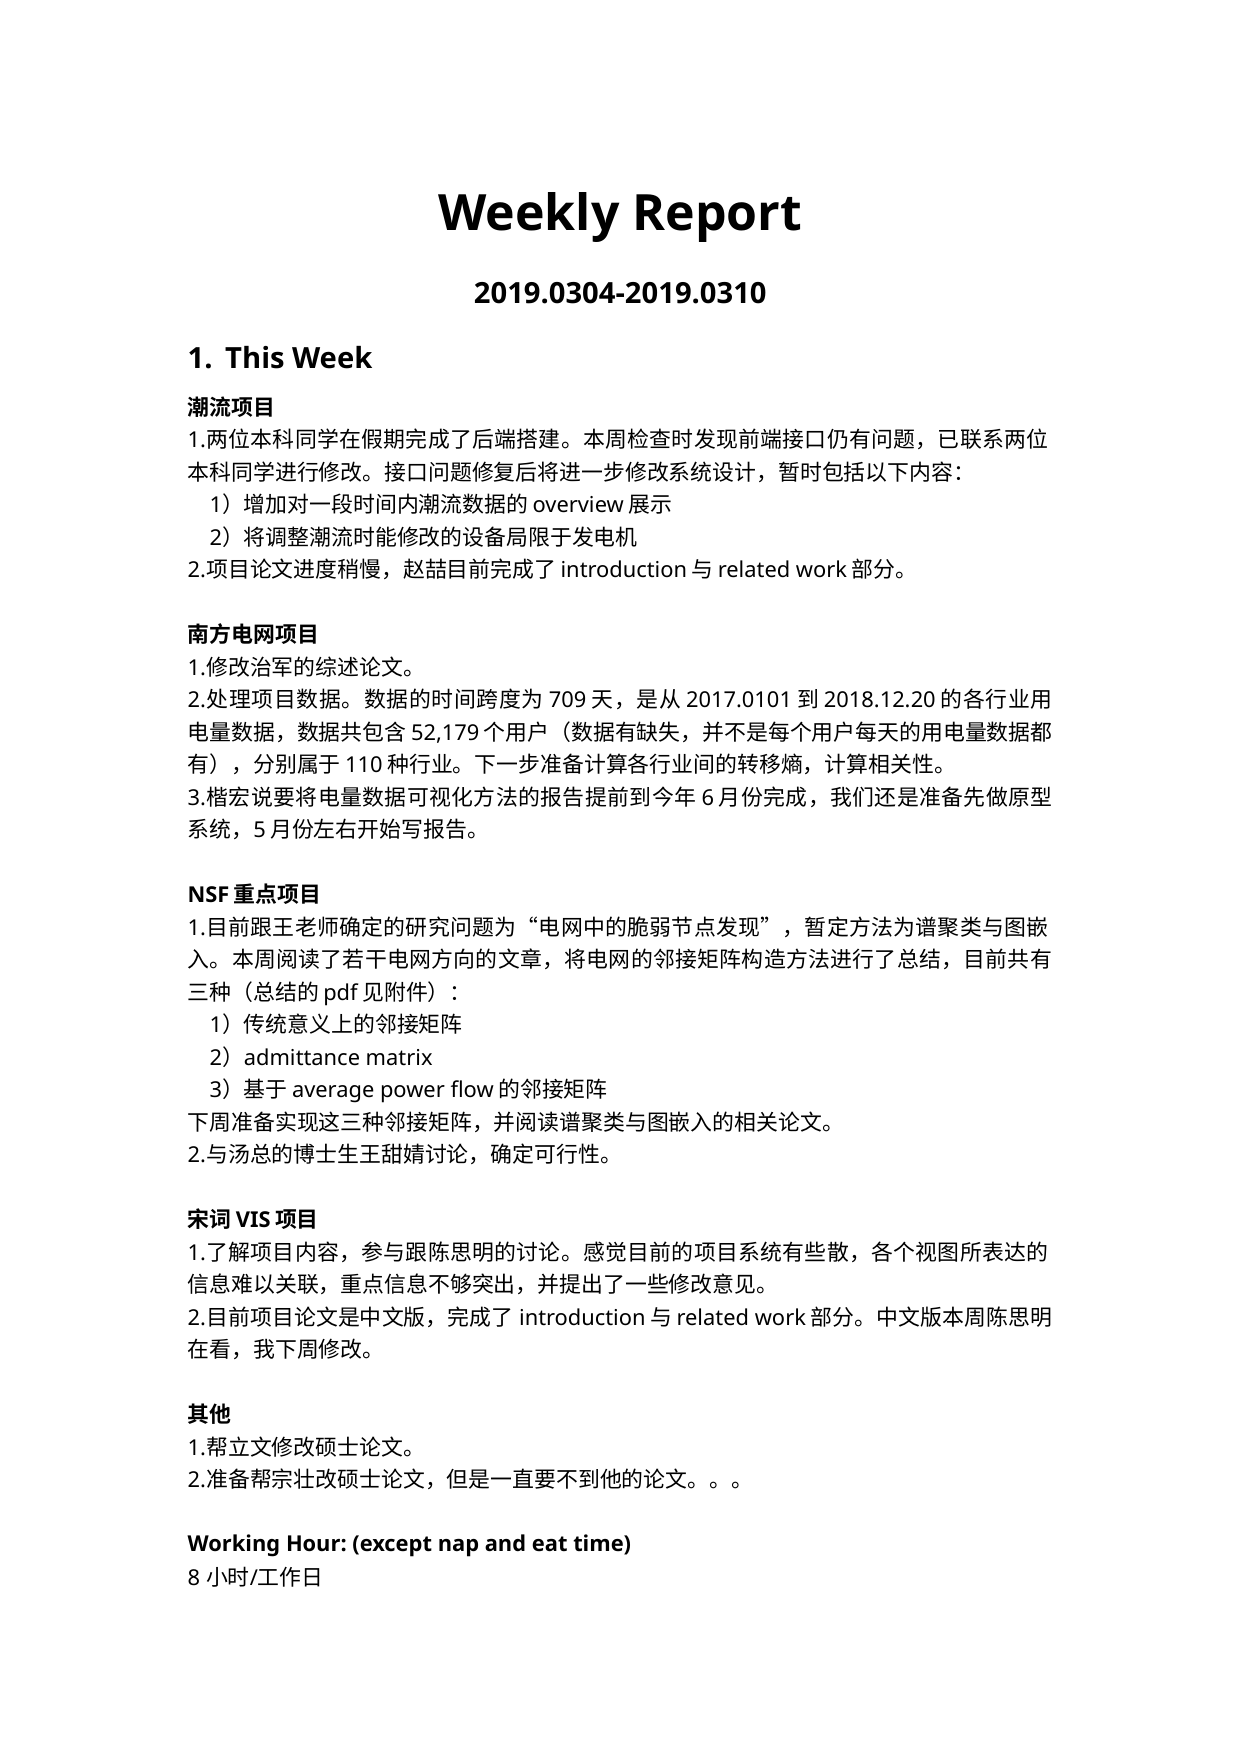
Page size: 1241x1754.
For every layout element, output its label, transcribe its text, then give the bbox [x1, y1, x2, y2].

text 下周准备实现这三种邻接矩阵，并阅读谱聚类与图嵌入的相关论文。 [187, 1104, 1053, 1137]
text 1.修改治军的综述论文。 [187, 649, 1053, 682]
text 2.项目论文进度稍慢，赵喆目前完成了introduction与related work部分。 [187, 552, 1053, 584]
text 2）将调整潮流时能修改的设备局限于发电机 [187, 519, 1053, 552]
text 3）基于average power flow的邻接矩阵 [187, 1072, 1053, 1104]
text 南方电网项目 [187, 617, 1053, 649]
text 1.帮立文修改硕士论文。 [187, 1429, 1053, 1462]
text Weekly Report [187, 162, 1053, 259]
text 2019.0304-2019.0310 [187, 259, 1053, 324]
text 1.两位本科同学在假期完成了后端搭建。本周检查时发现前端接口仍有问题，已联系两位本科同学进行修改。接口问题修复后将进一步修改系统设计，暂时包括以下内容： [187, 422, 1053, 487]
text 2.目前项目论文是中文版，完成了introduction与related work部分。中文版本周陈思明在看，我下周修改。 [187, 1299, 1053, 1364]
text 1）传统意义上的邻接矩阵 [187, 1007, 1053, 1039]
text 1.目前跟王老师确定的研究问题为“电网中的脆弱节点发现”，暂定方法为谱聚类与图嵌入。本周阅读了若干电网方向的文章，将电网的邻接矩阵构造方法进行了总结，目前共有三种（总结的pdf见附件）： [187, 909, 1053, 1007]
text 宋词VIS项目 [187, 1202, 1053, 1234]
text NSF重点项目 [187, 877, 1053, 909]
text 3.楷宏说要将电量数据可视化方法的报告提前到今年6月份完成，我们还是准备先做原型系统，5月份左右开始写报告。 [187, 779, 1053, 844]
text 1）增加对一段时间内潮流数据的overview展示 [187, 487, 1053, 519]
text 2.与汤总的博士生王甜婧讨论，确定可行性。 [187, 1137, 1053, 1169]
text 8 小时/工作日 [187, 1559, 1053, 1592]
text 2.准备帮宗壮改硕士论文，但是一直要不到他的论文。。。 [187, 1462, 1053, 1494]
text 其他 [187, 1397, 1053, 1429]
list This Week [187, 324, 1053, 389]
text 潮流项目 [187, 389, 1053, 422]
text 1.了解项目内容，参与跟陈思明的讨论。感觉目前的项目系统有些散，各个视图所表达的信息难以关联，重点信息不够突出，并提出了一些修改意见。 [187, 1234, 1053, 1299]
text 2）admittance matrix [187, 1039, 1053, 1072]
text 2.处理项目数据。数据的时间跨度为709天，是从2017.0101到2018.12.20的各行业用电量数据，数据共包含52,179个用户（数据有缺失，并不是每个用户每天的用电量数据都有），分别属于110种行业。下一步准备计算各行业间的转移熵，计算相关性。 [187, 682, 1053, 779]
text Working Hour: (except nap and eat time) [187, 1527, 1053, 1559]
